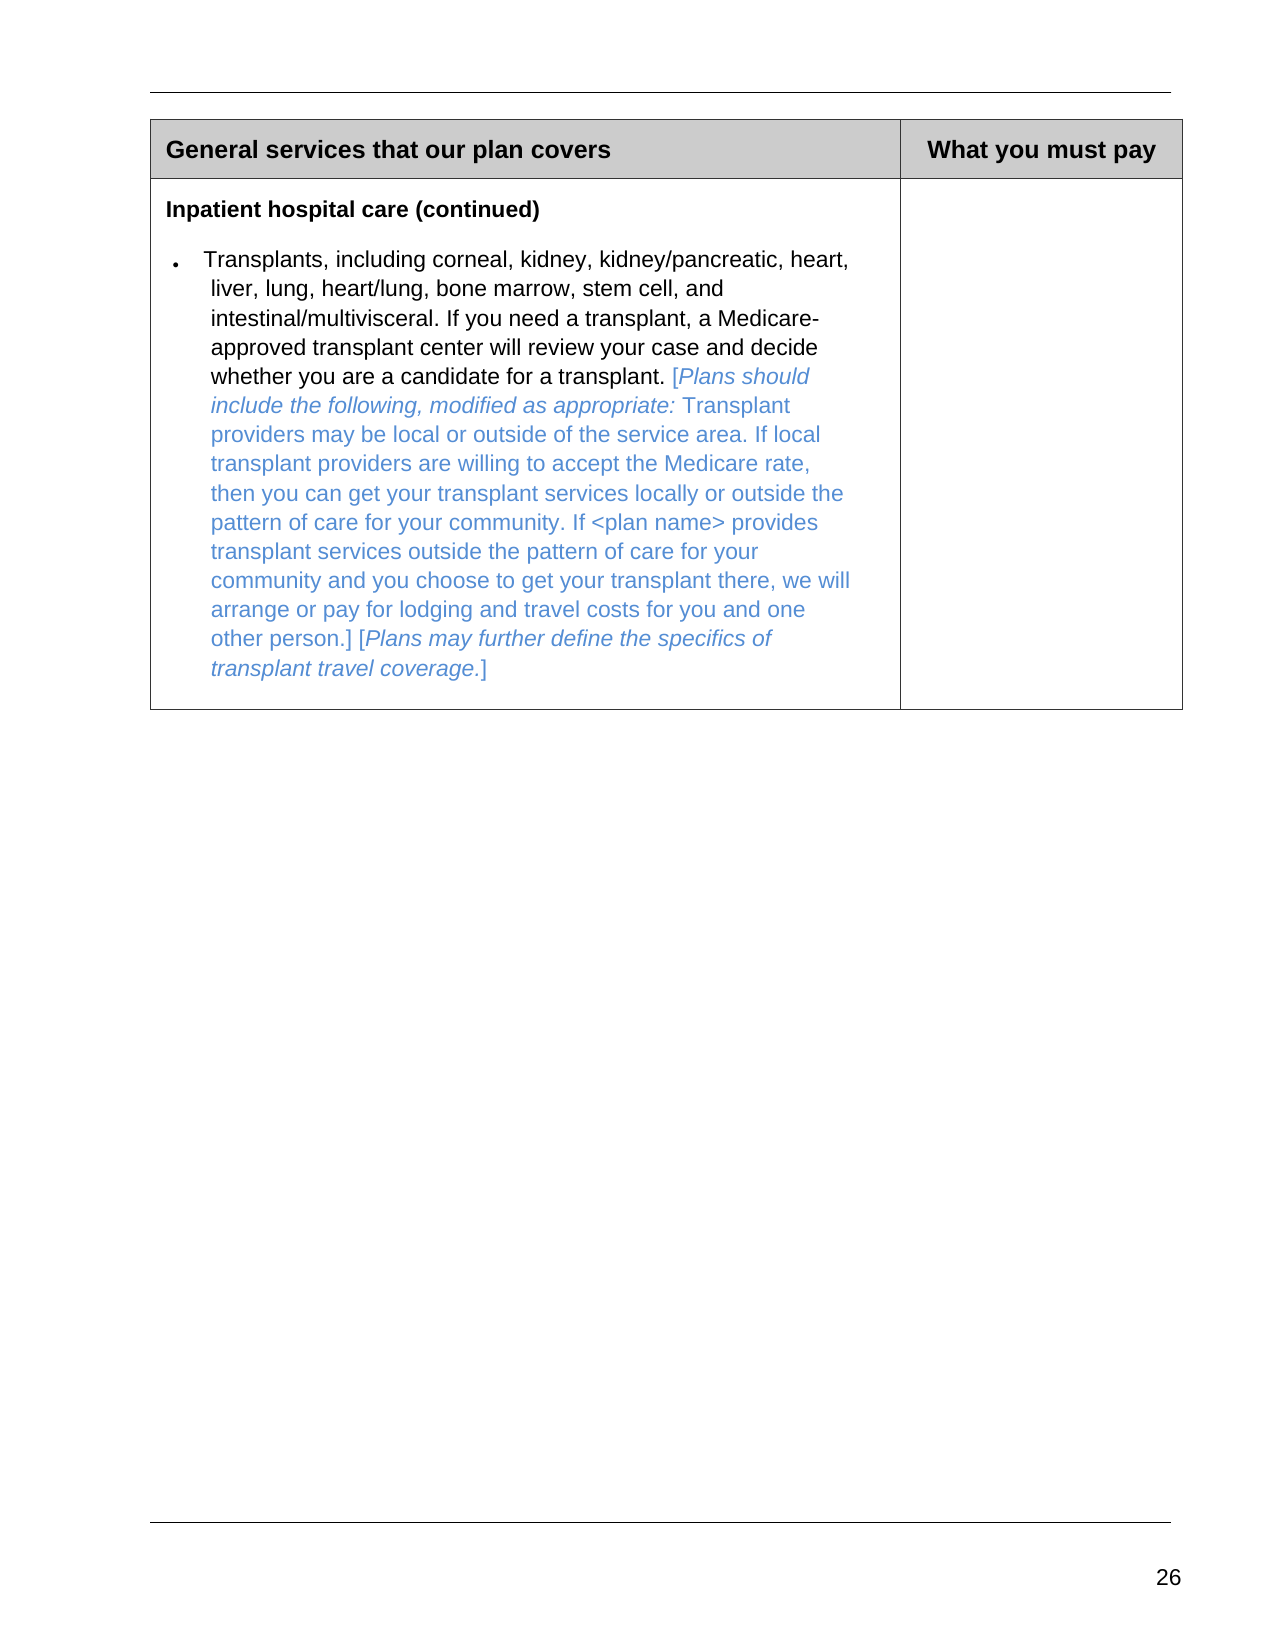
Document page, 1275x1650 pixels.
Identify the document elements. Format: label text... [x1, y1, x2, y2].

table_header What you must pay [901, 120, 1182, 178]
table_header General services that our plan covers [151, 120, 900, 178]
table_cell [901, 179, 1182, 709]
table_cell Inpatient hospital care (continued) Transplants, including corneal, kidney, kidney/pancreatic, heart, liver, lung, heart/lung, bone marrow, stem cell, and intestinal/multivisceral. If you need a transplant, a Medicare-approved transplant center will review your case and decide whether you are a candidate for a transplant. [Plans should include the following, modified as appropriate: Transplant providers may be local or outside of the service area. If local transplant providers are willing to accept the Medicare rate, then you can get your transplant services locally or outside the pattern of care for your community. If <plan name> provides transplant services outside the pattern of care for your community and you choose to get your transplant there, we will arrange or pay for lodging and travel costs for you and one other person.] [Plans may further define the specifics of transplant travel coverage.] [151, 179, 900, 709]
